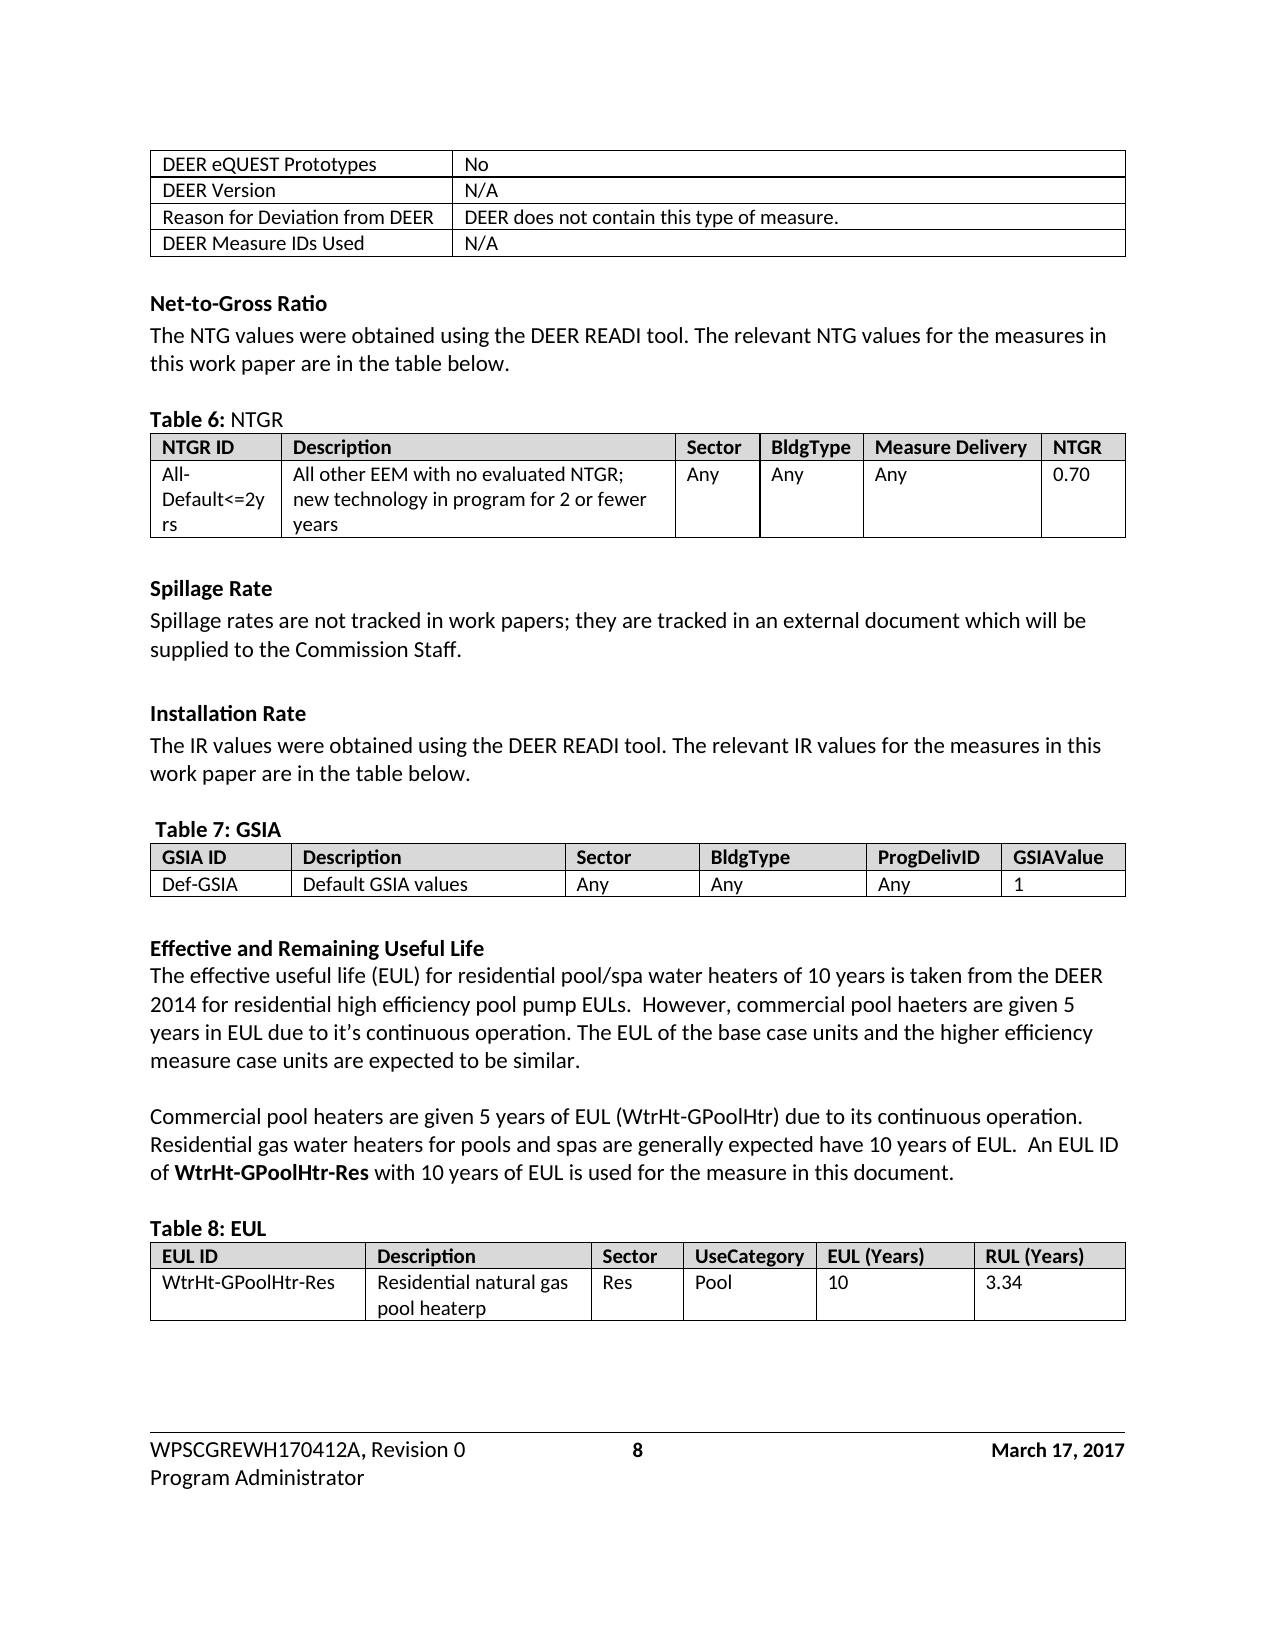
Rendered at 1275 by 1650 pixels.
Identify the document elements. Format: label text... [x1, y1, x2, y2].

table_header Measure Delivery [864, 434, 1041, 460]
text Commercial pool heaters are given 5 years of EUL (WtrHt-GPoolHtr) due to its continuous operation. Residential gas water heaters for pools and spas are generally expected have 10 years of EUL. An EUL ID of WtrHt-GPoolHtr-Res with 10 years of EUL is used for the measure in this document. [150, 1102, 1125, 1186]
table_header GSIA ID [151, 844, 291, 870]
table_cell N/A [453, 230, 1125, 256]
table_cell Residential natural gas pool heaterp [366, 1269, 591, 1320]
table_header NTGR ID [151, 434, 281, 460]
table_cell Reason for Deviation from DEER [151, 204, 452, 229]
table_header Sector [592, 1243, 683, 1268]
table_header BldgType [700, 844, 866, 870]
table_header UseCategory [684, 1243, 816, 1268]
text Net-to-Gross Ratio [150, 289, 1125, 317]
text Spillage Rate [150, 574, 1125, 602]
table_cell Any [566, 871, 699, 896]
table_header Sector [566, 844, 699, 870]
table_cell Def-GSIA [151, 871, 291, 896]
table_cell DEER Version [151, 178, 452, 203]
table_cell DEER Measure IDs Used [151, 230, 452, 256]
table_header Description [282, 434, 675, 460]
table_cell WtrHt-GPoolHtr-Res [151, 1269, 365, 1320]
table_header EUL ID [151, 1243, 365, 1268]
table_cell All-Default<=2yrs [151, 461, 281, 537]
table_header BldgType [761, 434, 863, 460]
text Spillage rates are not tracked in work papers; they are tracked in an external document which will be supplied to the Commission Staff. [150, 607, 1125, 663]
table_header ProgDelivID [867, 844, 1001, 870]
table_header NTGR [1042, 434, 1125, 460]
table_header EUL (Years) [817, 1243, 974, 1268]
table_cell Any [867, 871, 1001, 896]
table_cell 0.70 [1042, 461, 1125, 537]
text The IR values were obtained using the DEER READI tool. The relevant IR values for the measures in this work paper are in the table below. [150, 731, 1125, 787]
table_cell DEER eQUEST Prototypes [151, 151, 452, 176]
table_header Description [292, 844, 565, 870]
table_cell Any [676, 461, 759, 537]
table_header RUL (Years) [975, 1243, 1125, 1268]
text Effective and Remaining Useful Life [150, 934, 1125, 962]
table_cell Default GSIA values [292, 871, 565, 896]
table_cell N/A [453, 178, 1125, 203]
text Installation Rate [150, 699, 1125, 727]
table_cell DEER does not contain this type of measure. [453, 204, 1125, 229]
table_cell 10 [817, 1269, 974, 1320]
table_cell Any [864, 461, 1041, 537]
table_header Description [366, 1243, 591, 1268]
table_cell No [453, 151, 1125, 176]
text The effective useful life (EUL) for residential pool/spa water heaters of 10 years is taken from the DEER 2014 for residential high efficiency pool pump EULs. However, commercial pool haeters are given 5 years in EUL due to it’s continuous operation. The EUL of the base case units and the higher efficiency measure case units are expected to be similar. [150, 962, 1125, 1074]
text The NTG values were obtained using the DEER READI tool. The relevant NTG values for the measures in this work paper are in the table below. [150, 321, 1125, 377]
table_cell Pool [684, 1269, 816, 1320]
table_cell All other EEM with no evaluated NTGR; new technology in program for 2 or fewer years [282, 461, 675, 537]
table_cell Any [700, 871, 866, 896]
table_cell 3.34 [975, 1269, 1125, 1320]
table_cell Any [761, 461, 863, 537]
table_cell 1 [1002, 871, 1125, 896]
table_header Sector [676, 434, 759, 460]
table_cell Res [592, 1269, 683, 1320]
table_header GSIAValue [1002, 844, 1125, 870]
